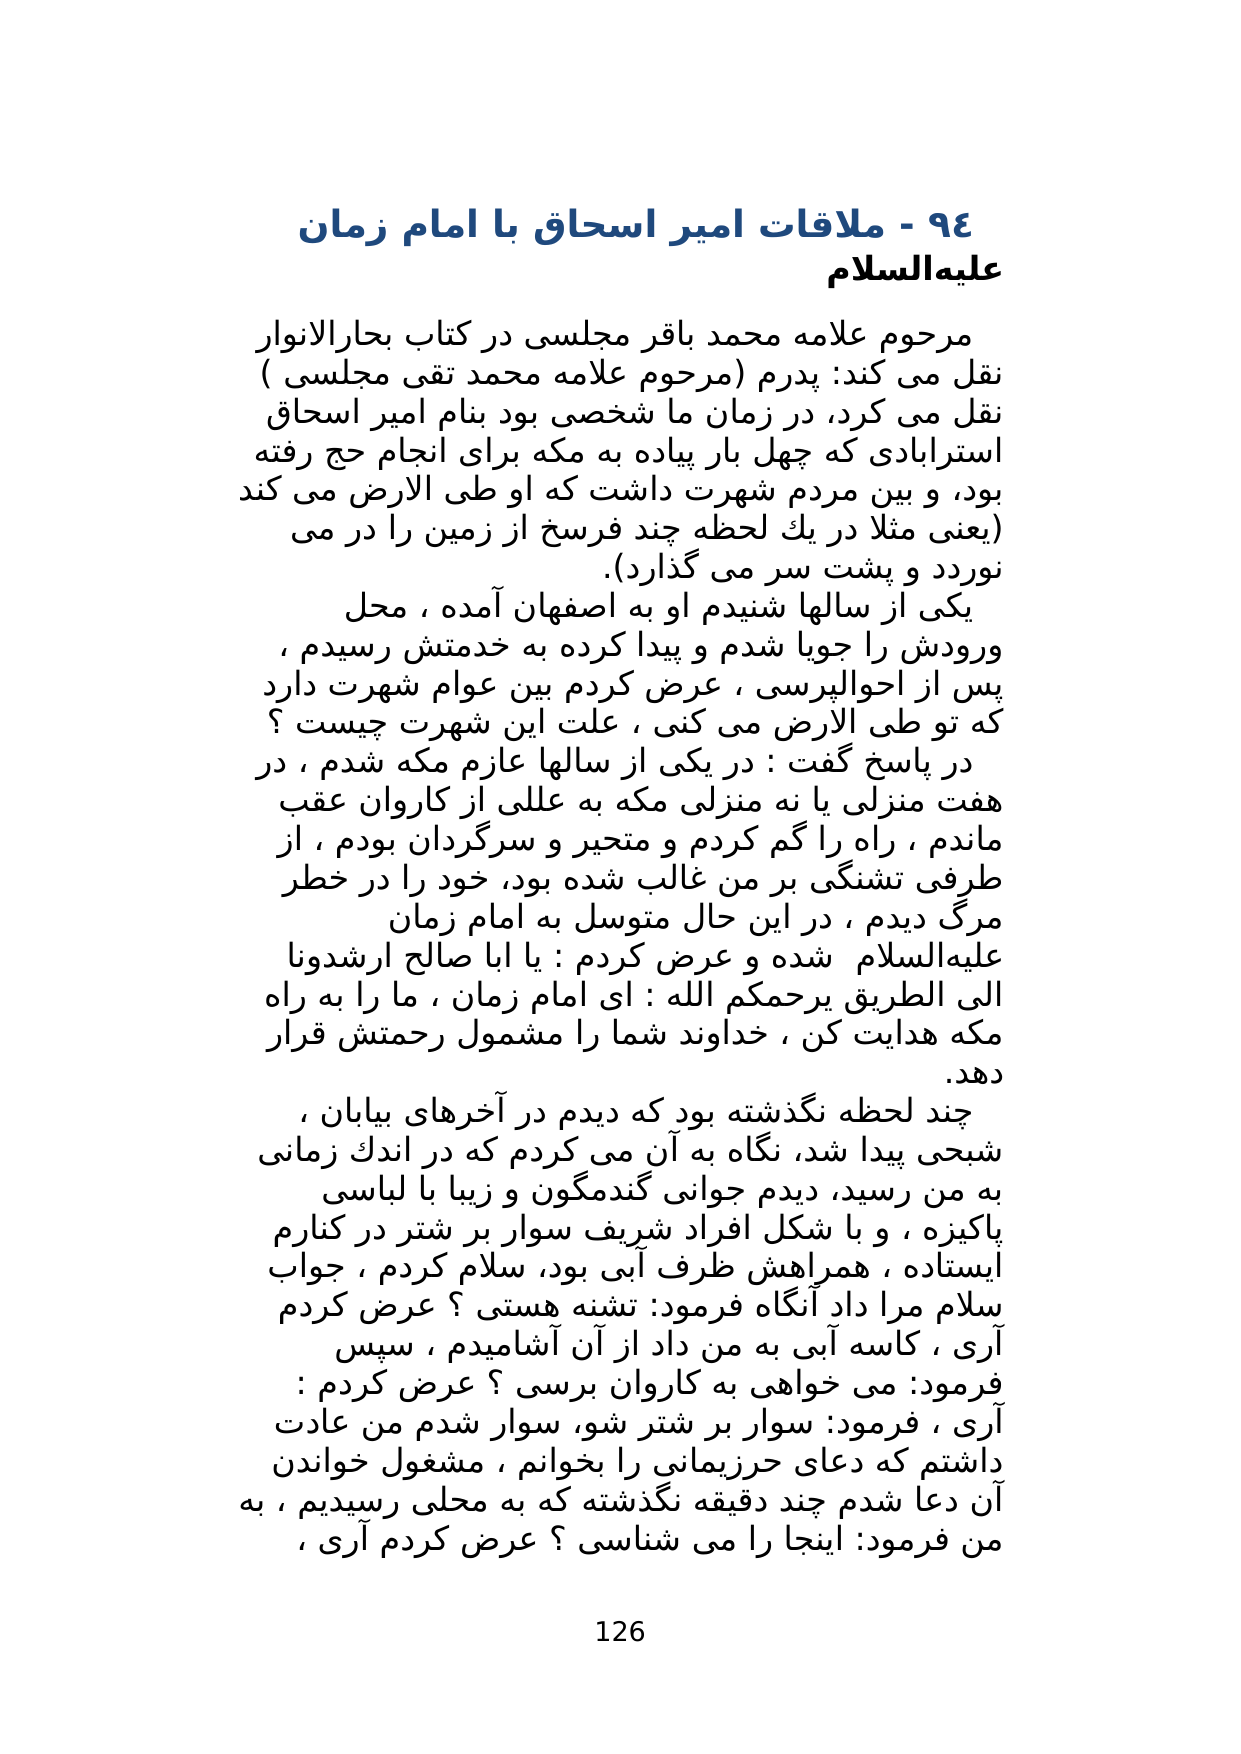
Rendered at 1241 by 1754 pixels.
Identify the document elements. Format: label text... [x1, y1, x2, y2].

text در پاسخ گفت : در يكى از سالها عازم مكه شدم ، در هفت منزلى يا نه منزلى مكه به عللى از كاروان عقب ماندم ، راه را گم كردم و متحير و سرگردان بودم ، از طرفى تشنگى بر من غالب شده بود، خود را در خطر مرگ ديدم ، در اين حال متوسل به امام زمان عليه‌السلام شده و عرض كردم : يا ابا صالح ارشدونا الى الطريق يرحمكم الله : اى امام زمان ، ما را به راه مكه هدايت كن ، خداوند شما را مشمول رحمتش قرار دهد. [236, 742, 1004, 1092]
text مرحوم علامه محمد باقر مجلسى در كتاب بحارالانوار نقل مى كند: پدرم (مرحوم علامه محمد تقى مجلسى ) نقل مى كرد، در زمان ما شخصى بود بنام امير اسحاق استرابادى كه چهل بار پياده به مكه براى انجام حج رفته بود، و بين مردم شهرت داشت كه او طى الارض مى كند (يعنى مثلا در يك لحظه چند فرسخ از زمين را در مى نوردد و پشت سر مى گذارد). [236, 314, 1004, 586]
text يكى از سالها شنيدم او به اصفهان آمده ، محل ورودش را جويا شدم و پيدا كرده به خدمتش رسيدم ، پس از احوالپرسى ، عرض كردم بين عوام شهرت دارد كه تو طى الارض مى كنى ، علت اين شهرت چيست ؟ [236, 586, 1004, 742]
subtitle ٩٤ - ملاقات امير اسحاق با امام زمان عليه‌السلام [236, 202, 1004, 289]
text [236, 1092, 1004, 1558]
